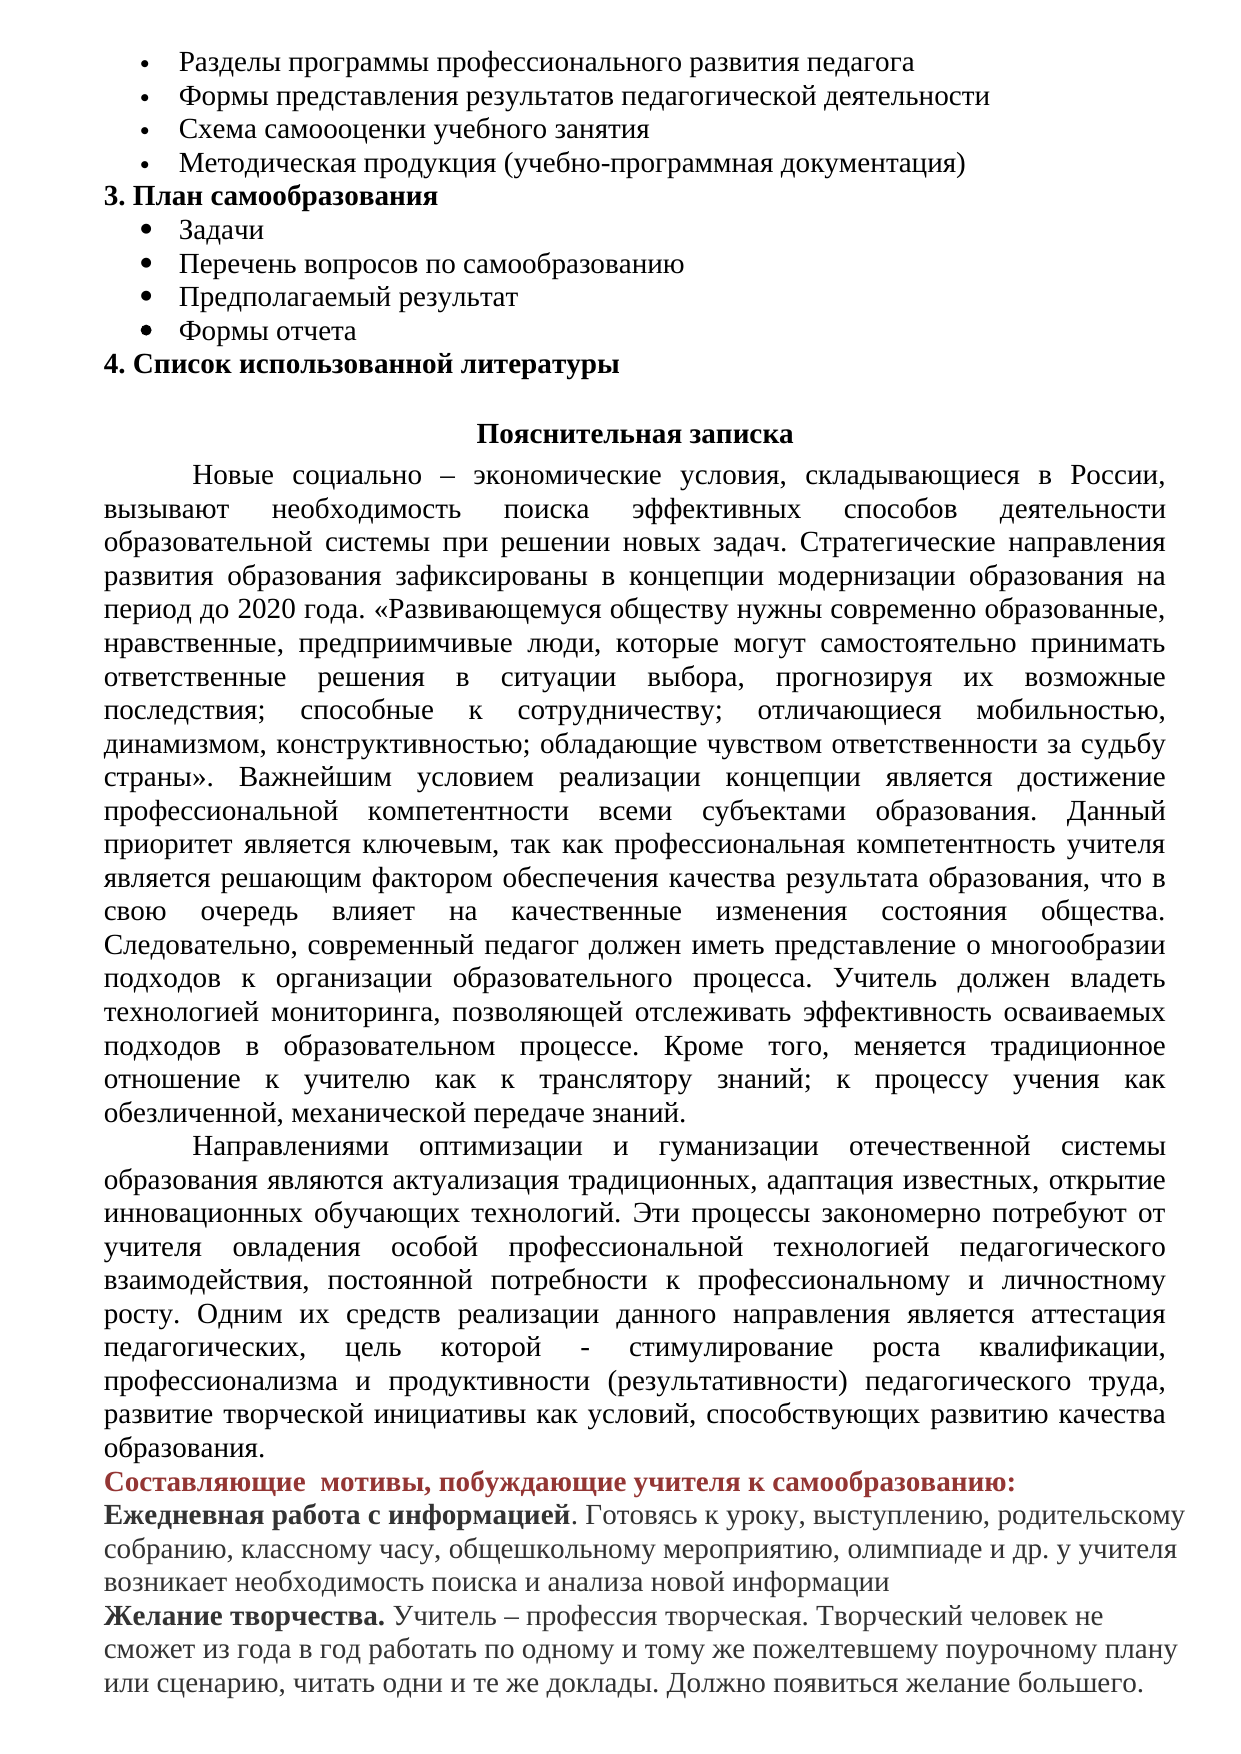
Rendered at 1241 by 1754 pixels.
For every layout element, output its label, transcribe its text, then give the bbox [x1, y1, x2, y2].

text Пояснительная записка [103, 416, 1167, 449]
text 4. Список использованной литературы [103, 347, 1167, 380]
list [103, 1464, 1196, 1698]
list Задачи [141, 212, 1167, 246]
list Предполагаемый результат [141, 279, 1167, 313]
list Методическая продукция (учебно-программная документация) [141, 145, 1167, 178]
list Формы отчета [141, 313, 1167, 347]
list Формы представления результатов педагогической деятельности [141, 78, 1167, 111]
text Направлениями оптимизации и гуманизации отечественной системы образования являются актуализация традиционных, адаптация известных, открытие инновационных обучающих технологий. Эти процессы закономерно потребуют от учителя овладения особой профессиональной технологией педагогического взаимодействия, постоянной потребности к профессиональному и личностному росту. Одним их средств реализации данного направления является аттестация педагогических, цель которой - стимулирование роста квалификации, профессионализма и продуктивности (результативности) педагогического труда, развитие творческой инициативы как условий, способствующих развитию качества образования. [103, 1128, 1167, 1464]
text 3. План самообразования [103, 178, 1167, 212]
list Схема самоооценки учебного занятия [141, 111, 1167, 145]
list Перечень вопросов по самообразованию [141, 246, 1167, 279]
text Новые социально – экономические условия, складывающиеся в России, вызывают необходимость поиска эффективных способов деятельности образовательной системы при решении новых задач. Стратегические направления развития образования зафиксированы в концепции модернизации образования на период до 2020 года. «Развивающемуся обществу нужны современно образованные, нравственные, предприимчивые люди, которые могут самостоятельно принимать ответственные решения в ситуации выбора, прогнозируя их возможные последствия; способные к сотрудничеству; отличающиеся мобильностью, динамизмом, конструктивностью; обладающие чувством ответственности за судьбу страны». Важнейшим условием реализации концепции является достижение профессиональной компетентности всеми субъектами образования. Данный приоритет является ключевым, так как профессиональная компетентность учителя является решающим фактором обеспечения качества результата образования, что в свою очередь влияет на качественные изменения состояния общества. Следовательно, современный педагог должен иметь представление о многообразии подходов к организации образовательного процесса. Учитель должен владеть технологией мониторинга, позволяющей отслеживать эффективность осваиваемых подходов в образовательном процессе. Кроме того, меняется традиционное отношение к учителю как к транслятору знаний; к процессу учения как обезличенной, механической передаче знаний. [103, 457, 1167, 1128]
list Разделы программы профессионального развития педагога [141, 44, 1167, 78]
